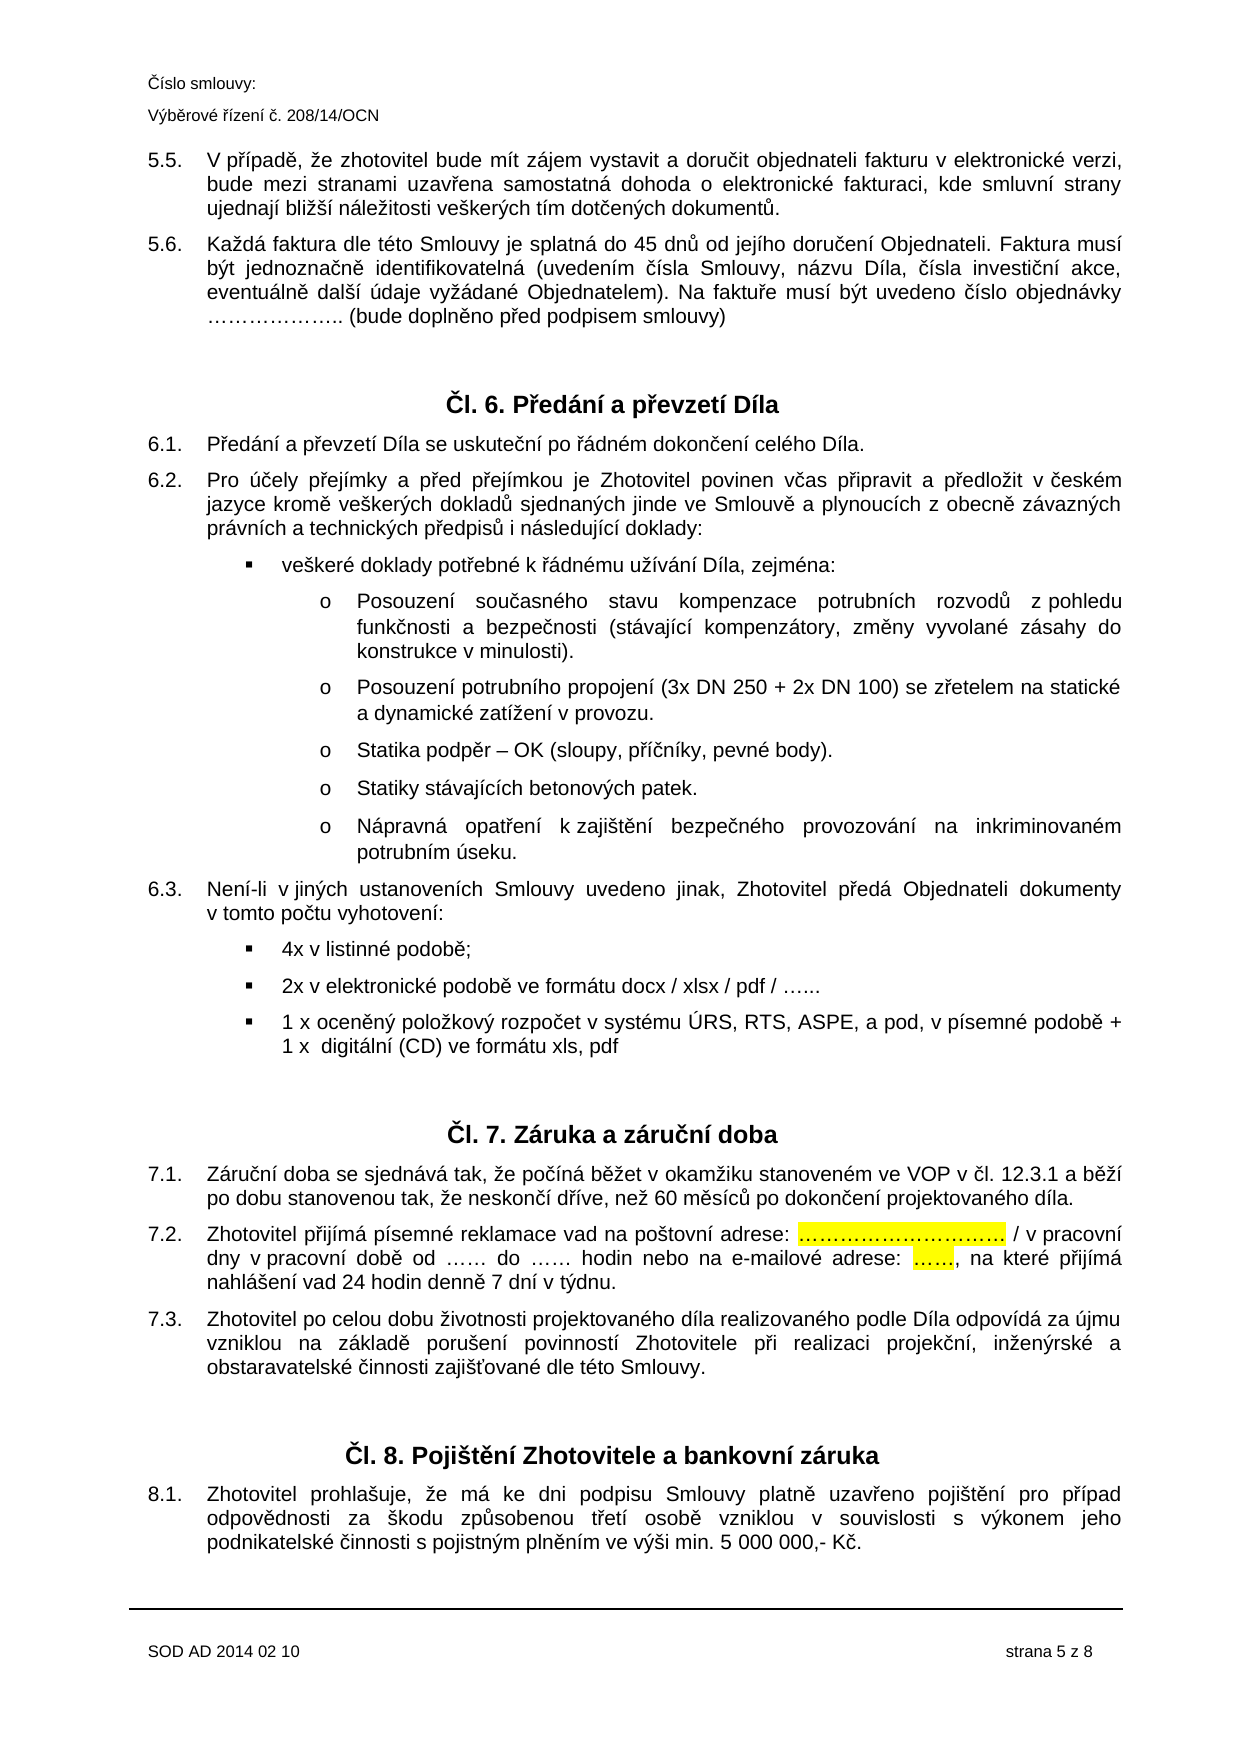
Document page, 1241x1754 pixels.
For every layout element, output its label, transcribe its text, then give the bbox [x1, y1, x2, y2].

list Posouzení potrubního propojení (3x DN 250 + 2x DN 100) se zřetelem na statické a dynamické zatížení v provozu. [319, 675, 1122, 725]
list veškeré doklady potřebné k řádnému užívání Díla, zejména: [244, 552, 1122, 576]
list Posouzení současného stavu kompenzace potrubních rozvodů z pohledu funkčnosti a bezpečnosti (stávající kompenzátory, změny vyvolané zásahy do konstrukce v minulosti). [319, 589, 1122, 663]
list Nápravná opatření k zajištění bezpečného provozování na inkriminovaném potrubním úseku. [319, 814, 1122, 864]
list Statika podpěr – OK (sloupy, příčníky, pevné body). [319, 737, 1122, 763]
text Předání a převzetí Díla se uskuteční po řádném dokončení celého Díla. [148, 432, 1122, 456]
text Zhotovitel po celou dobu životnosti projektovaného díla realizovaného podle Díla odpovídá za újmu vzniklou na základě porušení povinností Zhotovitele při realizaci projekční, inženýrské a obstaravatelské činnosti zajišťované dle této Smlouvy. [148, 1307, 1122, 1378]
text V případě, že zhotovitel bude mít zájem vystavit a doručit objednateli fakturu v elektronické verzi, bude mezi stranami uzavřena samostatná dohoda o elektronické fakturaci, kde smluvní strany ujednají bližší náležitosti veškerých tím dotčených dokumentů. [148, 148, 1122, 219]
text Předání a převzetí Díla [102, 390, 1122, 419]
text Záruka a záruční doba [102, 1121, 1122, 1149]
text Každá faktura dle této Smlouvy je splatná do 45 dnů od jejího doručení Objednateli. Faktura musí být jednoznačně identifikovatelná (uvedením čísla Smlouvy, názvu Díla, čísla investiční akce, eventuálně další údaje vyžádané Objednatelem). Na faktuře musí být uvedeno číslo objednávky ……………….. (bude doplněno před podpisem smlouvy) [148, 232, 1122, 328]
list 2x v elektronické podobě ve formátu docx / xlsx / pdf / …... [244, 973, 1122, 997]
text Zhotovitel prohlašuje, že má ke dni podpisu Smlouvy platně uzavřeno pojištění pro případ odpovědnosti za škodu způsobenou třetí osobě vzniklou v souvislosti s výkonem jeho podnikatelské činnosti s pojistným plněním ve výši min. 5 000 000,- Kč. [148, 1482, 1122, 1554]
text Pro účely přejímky a před přejímkou je Zhotovitel povinen včas připravit a předložit v českém jazyce kromě veškerých dokladů sjednaných jinde ve Smlouvě a plynoucích z obecně závazných právních a technických předpisů i následující doklady: [148, 468, 1122, 540]
list 1 x oceněný položkový rozpočet v systému ÚRS, RTS, ASPE, a pod, v písemné podobě + 1 x digitální (CD) ve formátu xls, pdf [244, 1010, 1122, 1058]
text Pojištění Zhotovitele a bankovní záruka [102, 1441, 1122, 1470]
text Není-li v jiných ustanoveních Smlouvy uvedeno jinak, Zhotovitel předá Objednateli dokumenty v tomto počtu vyhotovení: [148, 876, 1122, 924]
text Zhotovitel přijímá písemné reklamace vad na poštovní adrese: ………………………… / v pracovní dny v pracovní době od …… do …… hodin nebo na e-mailové adrese: ……, na které přijímá nahlášení vad 24 hodin denně 7 dní v týdnu. [148, 1222, 1122, 1294]
text Záruční doba se sjednává tak, že počíná běžet v okamžiku stanoveném ve VOP v čl. 12.3.1 a běží po dobu stanovenou tak, že neskončí dříve, než 60 měsíců po dokončení projektovaného díla. [148, 1162, 1122, 1210]
list 4x v listinné podobě; [244, 937, 1122, 961]
list Statiky stávajících betonových patek. [319, 776, 1122, 802]
